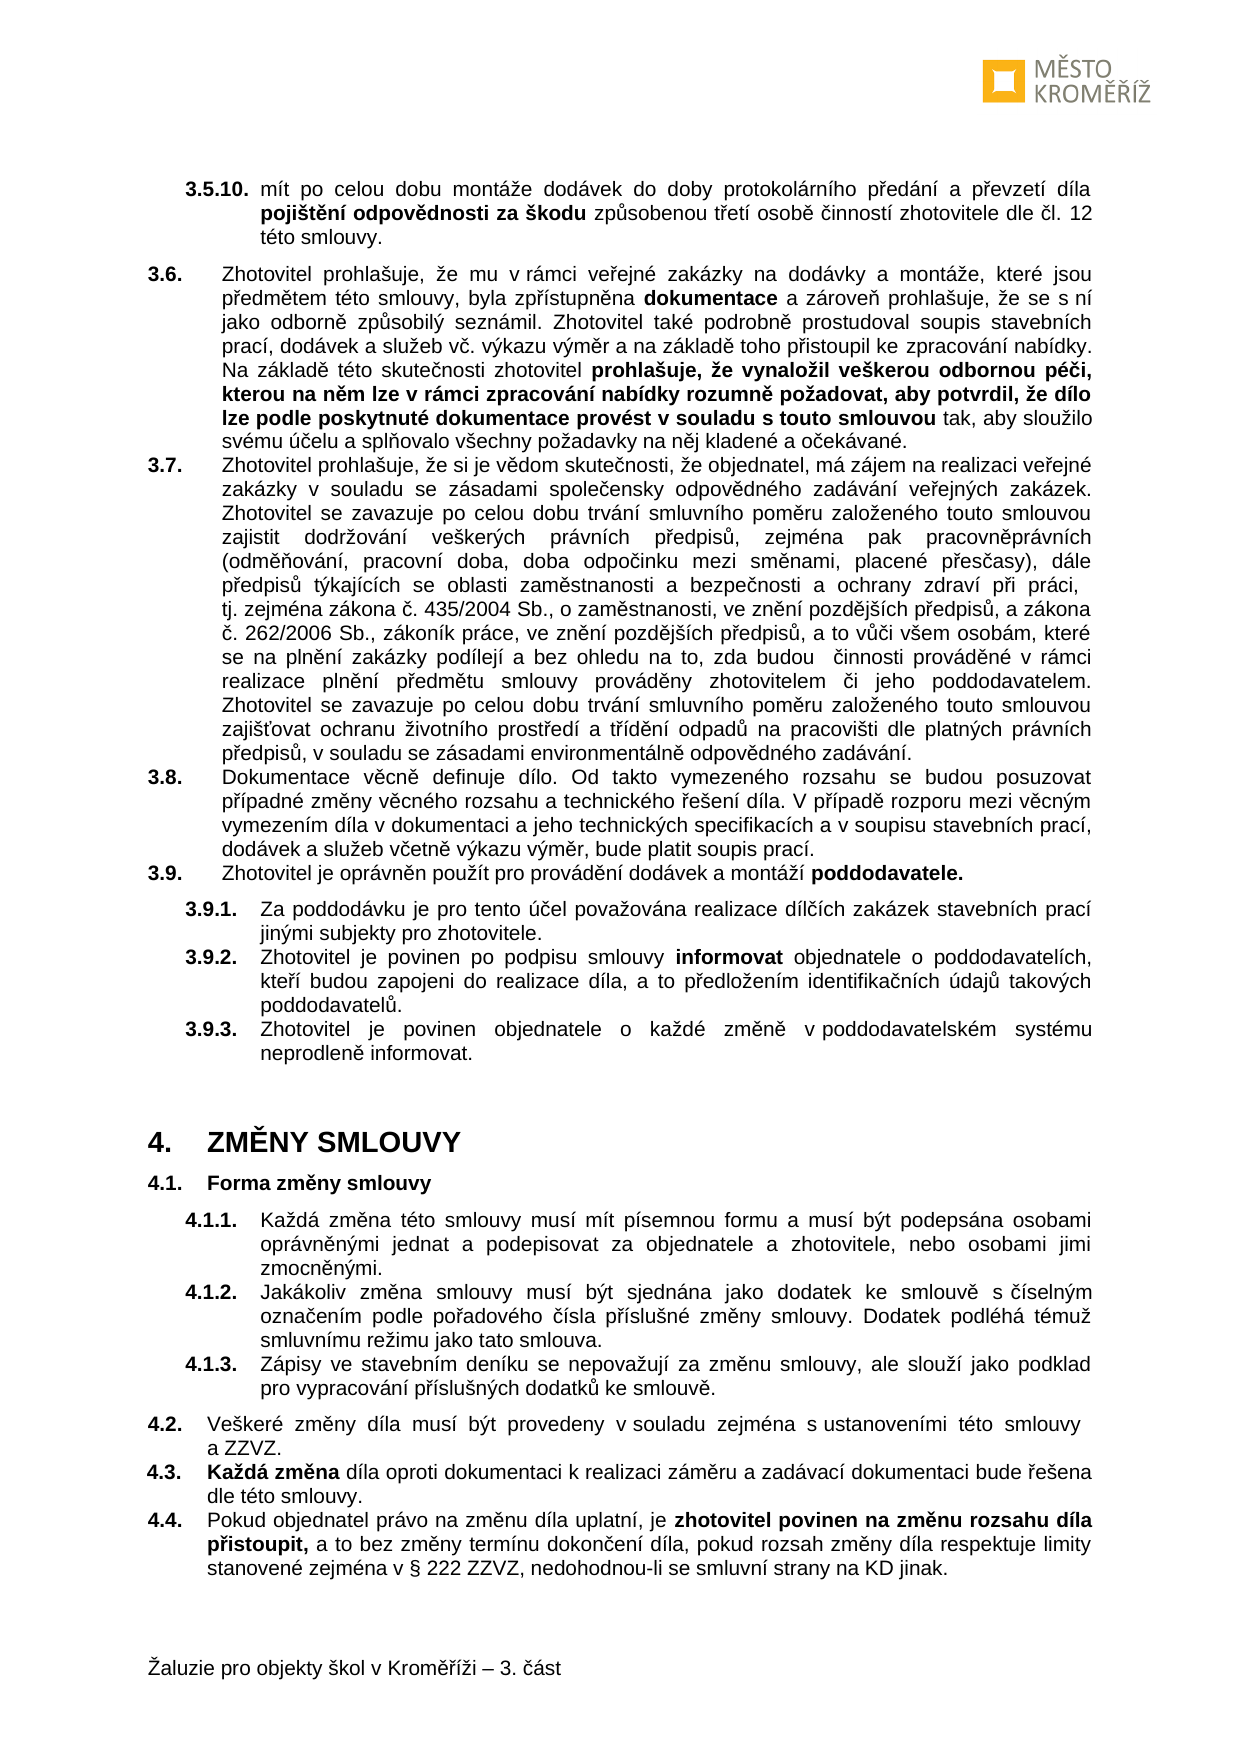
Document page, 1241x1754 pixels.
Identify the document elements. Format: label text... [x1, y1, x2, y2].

picture [977, 48, 1158, 115]
list Každá změna díla oproti dokumentaci k realizaci záměru a zadávací dokumentaci bude řešena dle této smlouvy. [147, 1460, 1092, 1508]
list Zhotovitel prohlašuje, že si je vědom skutečnosti, že objednatel, má zájem na realizaci veřejné zakázky v souladu se zásadami společensky odpovědného zadávání veřejných zakázek. Zhotovitel se zavazuje po celou dobu trvání smluvního poměru založeného touto smlouvou zajistit dodržování veškerých právních předpisů, zejména pak pracovněprávních (odměňování, pracovní doba, doba odpočinku mezi směnami, placené přesčasy), dále předpisů týkajících se oblasti zaměstnanosti a bezpečnosti a ochrany zdraví při práci, tj. zejména zákona č. 435/2004 Sb., o zaměstnanosti, ve znění pozdějších předpisů, a zákona č. 262/2006 Sb., zákoník práce, ve znění pozdějších předpisů, a to vůči všem osobám, které se na plnění zakázky podílejí a bez ohledu na to, zda budou činnosti prováděné v rámci realizace plnění předmětu smlouvy prováděny zhotovitelem či jeho poddodavatelem. Zhotovitel se zavazuje po celou dobu trvání smluvního poměru založeného touto smlouvou zajišťovat ochranu životního prostředí a třídění odpadů na pracovišti dle platných právních předpisů, v souladu se zásadami environmentálně odpovědného zadávání. [148, 453, 1092, 765]
list Zhotovitel prohlašuje, že mu v rámci veřejné zakázky na dodávky a montáže, které jsou předmětem této smlouvy, byla zpřístupněna dokumentace a zároveň prohlašuje, že se s ní jako odborně způsobilý seznámil. Zhotovitel také podrobně prostudoval soupis stavebních prací, dodávek a služeb vč. výkazu výměr a na základě toho přistoupil ke zpracování nabídky. Na základě této skutečnosti zhotovitel prohlašuje, že vynaložil veškerou odbornou péči, kterou na něm lze v rámci zpracování nabídky rozumně požadovat, aby potvrdil, že dílo lze podle poskytnuté dokumentace provést v souladu s touto smlouvou tak, aby sloužilo svému účelu a splňovalo všechny požadavky na něj kladené a očekávané. [148, 262, 1092, 453]
list Zhotovitel je oprávněn použít pro provádění dodávek a montáží poddodavatele. [148, 861, 1092, 884]
list Zápisy ve stavebním deníku se nepovažují za změnu smlouvy, ale slouží jako podklad pro vypracování příslušných dodatků ke smlouvě. [185, 1351, 1092, 1399]
list Dokumentace věcně definuje dílo. Od takto vymezeného rozsahu se budou posuzovat případné změny věcného rozsahu a technického řešení díla. V případě rozporu mezi věcným vymezením díla v dokumentaci a jeho technických specifikacích a v soupisu stavebních prací, dodávek a služeb včetně výkazu výměr, bude platit soupis prací. [148, 765, 1092, 861]
list Forma změny smlouvy [148, 1171, 1092, 1195]
list Pokud objednatel právo na změnu díla uplatní, je zhotovitel povinen na změnu rozsahu díla přistoupit, a to bez změny termínu dokončení díla, pokud rozsah změny díla respektuje limity stanovené zejména v § 222 ZZVZ, nedohodnou-li se smluvní strany na KD jinak. [148, 1508, 1092, 1579]
list Každá změna této smlouvy musí mít písemnou formu a musí být podepsána osobami oprávněnými jednat a podepisovat za objednatele a zhotovitele, nebo osobami jimi zmocněnými. [185, 1208, 1092, 1279]
list mít po celou dobu montáže dodávek do doby protokolárního předání a převzetí díla pojištění odpovědnosti za škodu způsobenou třetí osobě činností zhotovitele dle čl. 12 této smlouvy. [185, 177, 1092, 249]
list ZMĚNy SMLOUVY [148, 1125, 1092, 1159]
list Jakákoliv změna smlouvy musí být sjednána jako dodatek ke smlouvě s číselným označením podle pořadového čísla příslušné změny smlouvy. Dodatek podléhá témuž smluvnímu režimu jako tato smlouva. [185, 1279, 1092, 1351]
list Za poddodávku je pro tento účel považována realizace dílčích zakázek stavebních prací jinými subjekty pro zhotovitele. [185, 897, 1092, 945]
list Zhotovitel je povinen objednatele o každé změně v poddodavatelském systému neprodleně informovat. [185, 1017, 1092, 1065]
list Zhotovitel je povinen po podpisu smlouvy informovat objednatele o poddodavatelích, kteří budou zapojeni do realizace díla, a to předložením identifikačních údajů takových poddodavatelů. [185, 945, 1092, 1017]
list Veškeré změny díla musí být provedeny v souladu zejména s ustanoveními této smlouvy a ZZVZ. [148, 1412, 1092, 1460]
